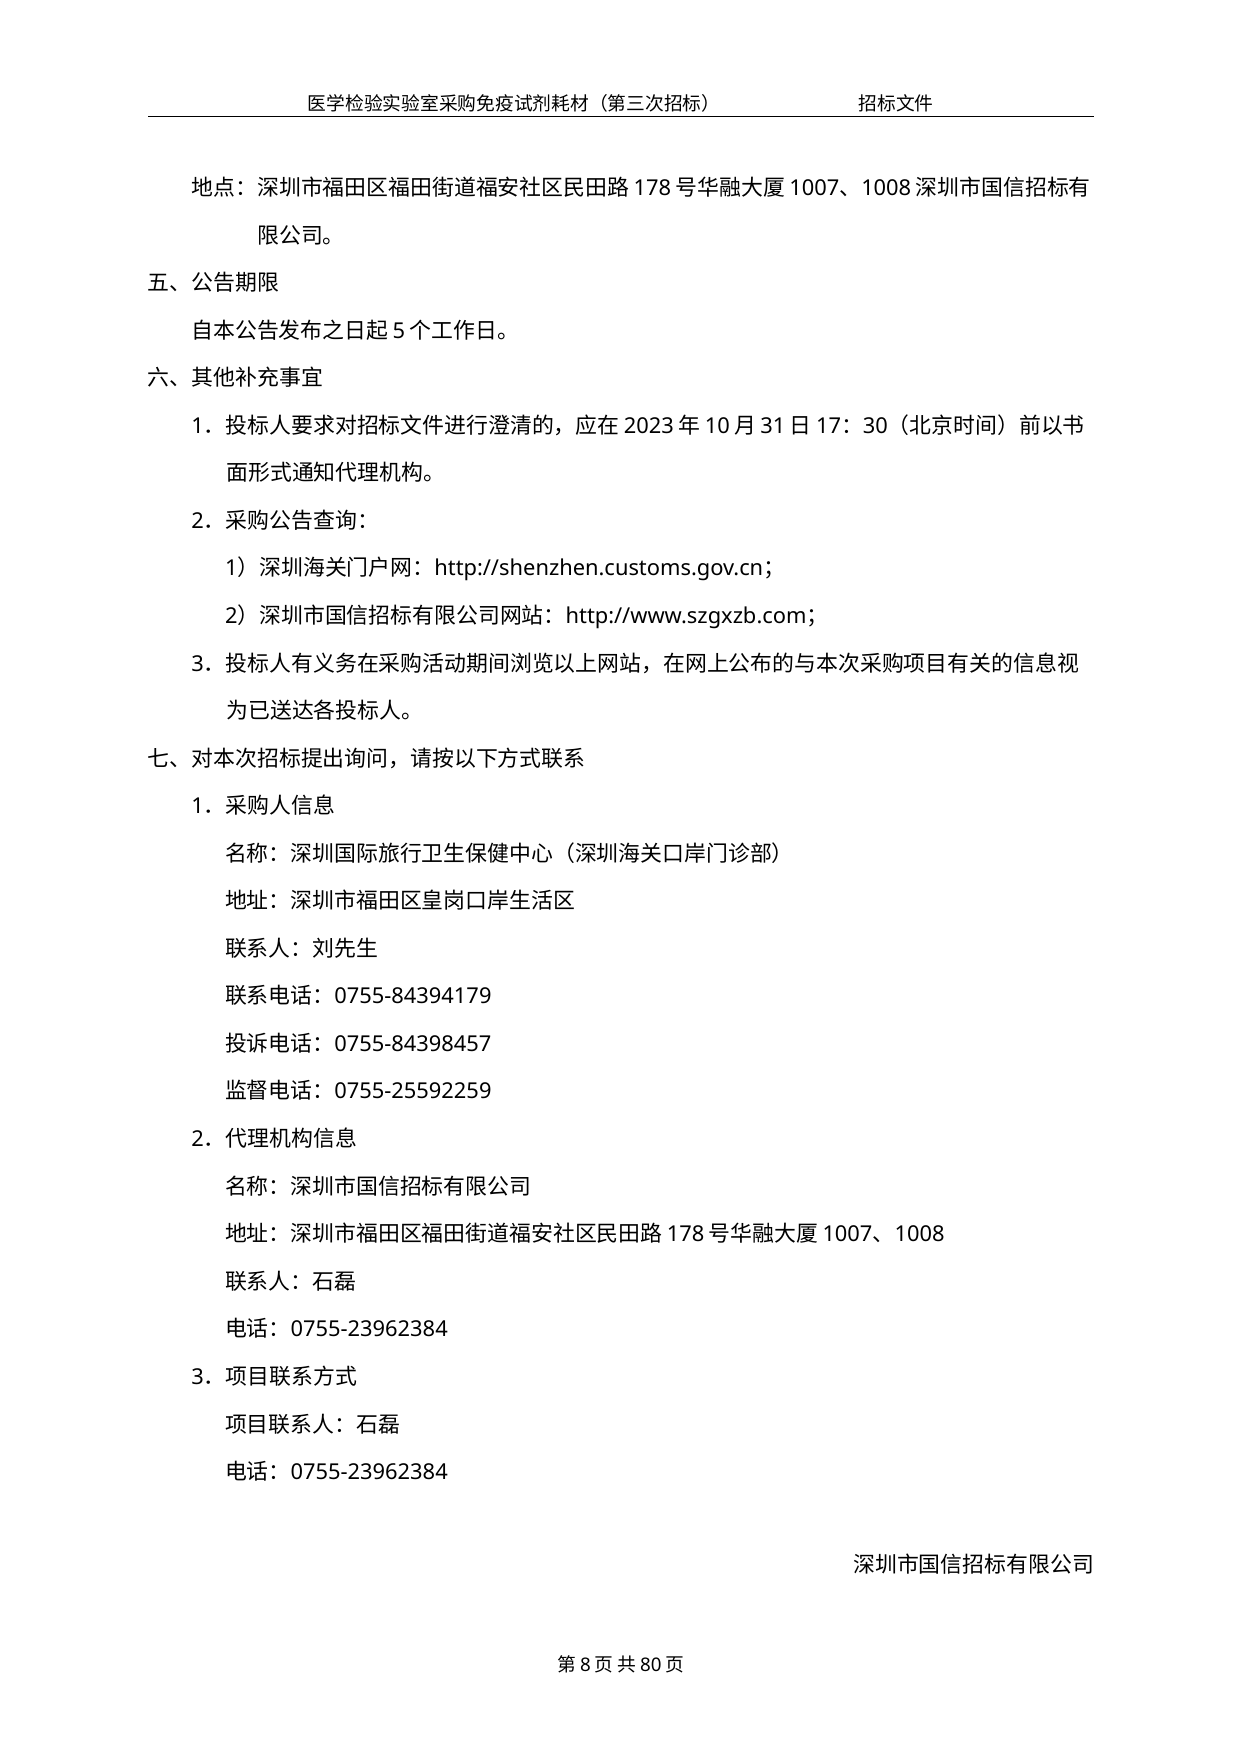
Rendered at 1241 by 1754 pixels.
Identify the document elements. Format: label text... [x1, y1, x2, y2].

text 2）深圳市国信招标有限公司网站：http://www.szgxzb.com； [225, 598, 1094, 630]
text 2．代理机构信息 [191, 1121, 1094, 1153]
text 联系人：石磊 [225, 1264, 1094, 1296]
text 地址：深圳市福田区皇岗口岸生活区 [225, 883, 1094, 915]
text 地址：深圳市福田区福田街道福安社区民田路178号华融大厦1007、1008 [225, 1216, 1094, 1248]
text 联系人：刘先生 [225, 931, 1094, 962]
text 六、其他补充事宜 [148, 360, 1094, 392]
text 地点：深圳市福田区福田街道福安社区民田路178号华融大厦1007、1008深圳市国信招标有限公司。 [191, 170, 1094, 249]
text 电话：0755-23962384 [225, 1454, 1094, 1486]
text 深圳市国信招标有限公司 [148, 1546, 1094, 1579]
text 3．项目联系方式 [191, 1359, 1094, 1391]
text 自本公告发布之日起5个工作日。 [191, 313, 1094, 344]
text 1．采购人信息 [191, 788, 1094, 820]
text 七、对本次招标提出询问，请按以下方式联系 [148, 741, 1094, 772]
text 项目联系人：石磊 [225, 1407, 1094, 1438]
text 五、公告期限 [148, 265, 1094, 297]
text 监督电话：0755-25592259 [225, 1073, 1094, 1105]
text 联系电话：0755-84394179 [225, 978, 1094, 1010]
text 名称：深圳国际旅行卫生保健中心（深圳海关口岸门诊部） [225, 836, 1094, 867]
text 投诉电话：0755-84398457 [225, 1026, 1094, 1058]
text 电话：0755-23962384 [225, 1311, 1094, 1343]
text 1．投标人要求对招标文件进行澄清的，应在2023年10月31日17：30（北京时间）前以书面形式通知代理机构。 [191, 408, 1094, 487]
text 1）深圳海关门户网：http://shenzhen.customs.gov.cn； [225, 550, 1094, 582]
text 名称：深圳市国信招标有限公司 [225, 1169, 1094, 1200]
text 2．采购公告查询： [191, 503, 1094, 534]
text 3．投标人有义务在采购活动期间浏览以上网站，在网上公布的与本次采购项目有关的信息视为已送达各投标人。 [191, 646, 1094, 725]
